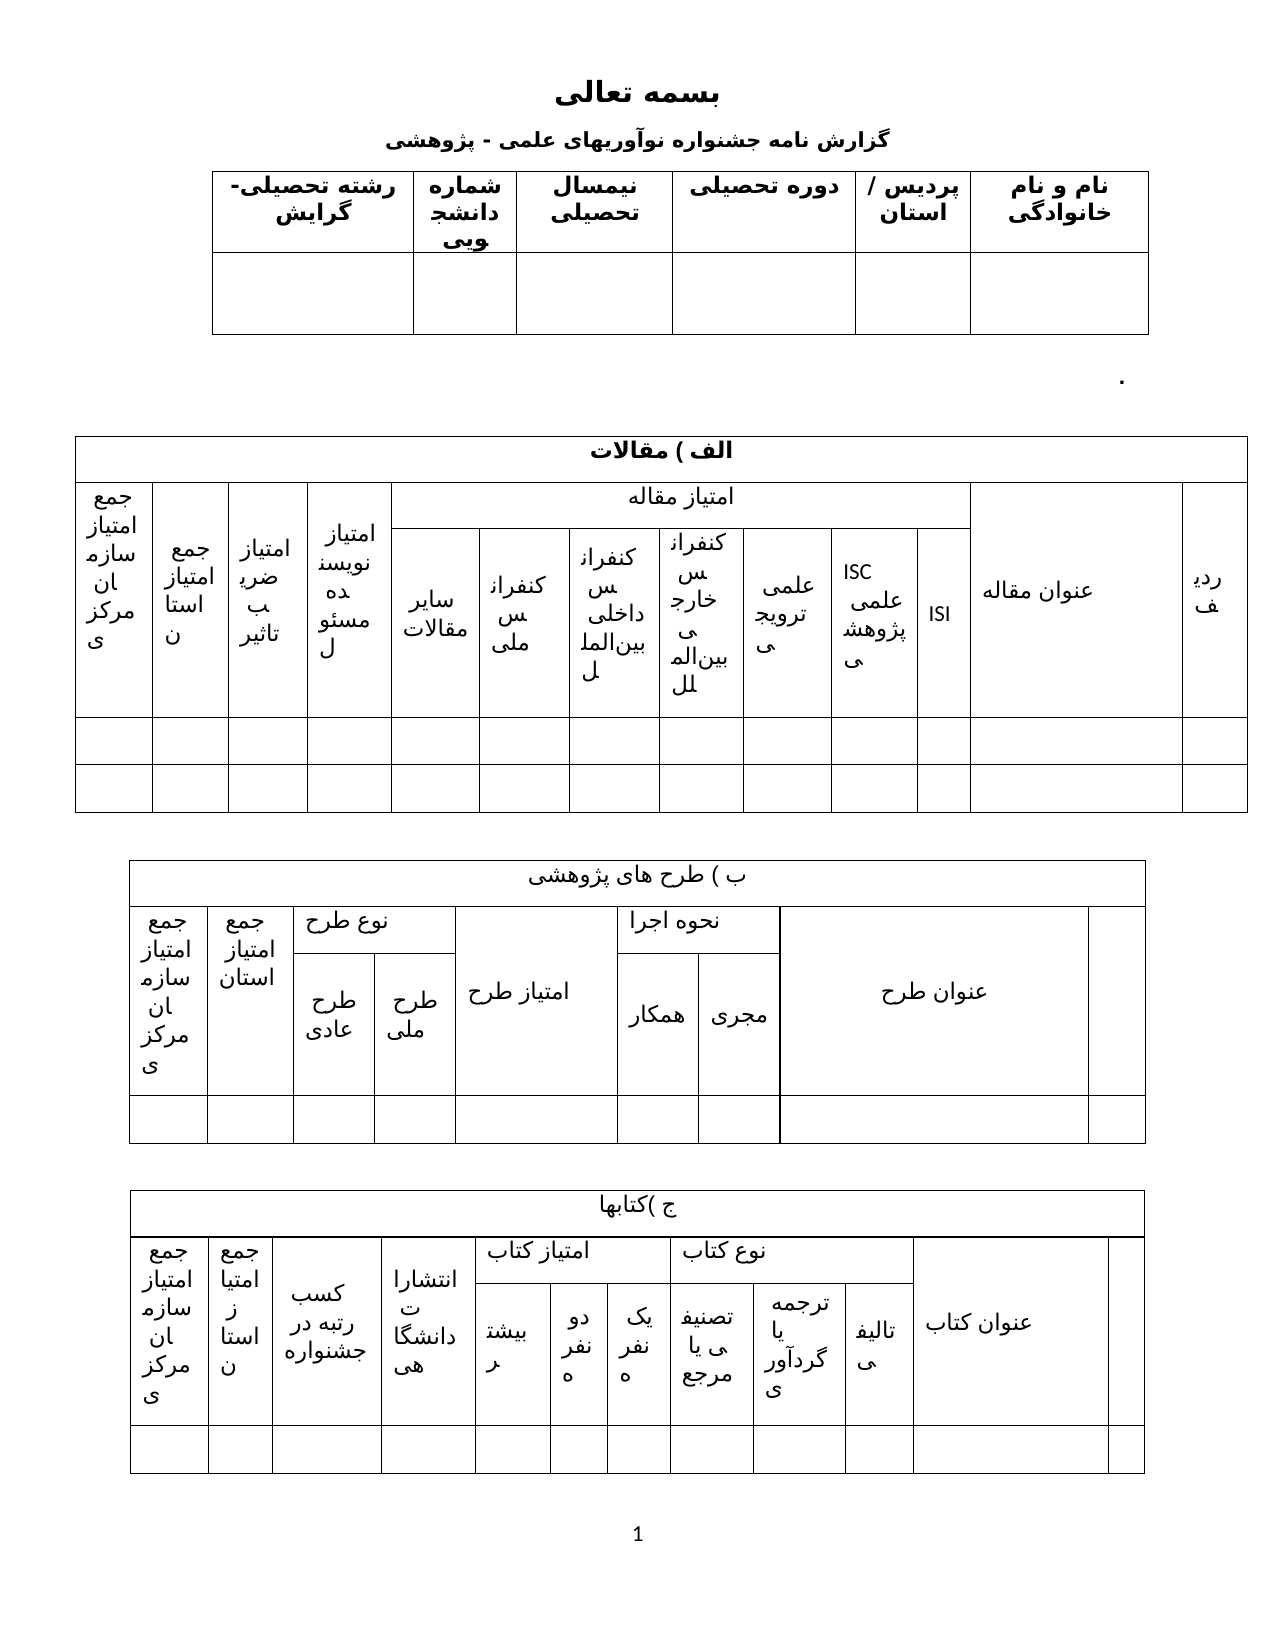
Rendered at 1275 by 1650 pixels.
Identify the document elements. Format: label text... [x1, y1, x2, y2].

table_cell [832, 765, 917, 812]
table_cell [918, 718, 970, 764]
table_header ب ) طرح های پژوهشی [130, 861, 1145, 906]
table_header الف ) مقالات [76, 437, 1247, 482]
table_cell مجری [699, 954, 779, 1094]
table_cell جمع امتیاز سازمان مرکزی [130, 907, 207, 1094]
table_cell [131, 1426, 208, 1473]
table_cell [382, 1426, 475, 1473]
table_cell [229, 765, 307, 812]
table_cell علمی ترویجی [744, 529, 831, 717]
table_cell [914, 1426, 1108, 1473]
table_cell [971, 765, 1182, 812]
table_cell امتیاز مقاله [392, 483, 970, 528]
table_cell [744, 765, 831, 812]
table_cell [375, 1096, 455, 1142]
table_cell [273, 1426, 381, 1473]
table_cell [480, 765, 569, 812]
table_cell کسب رتبه در جشنواره [273, 1238, 381, 1425]
table_cell [308, 718, 391, 764]
table_cell [832, 718, 917, 764]
table_cell نحوه اجرا [618, 907, 779, 952]
table_cell جمع امتیاز استان [153, 483, 228, 717]
table_cell [660, 718, 743, 764]
table_cell امتیاز ضریب تاثیر [229, 483, 307, 717]
table_cell یک نفره [608, 1284, 670, 1425]
table_cell سایر مقالات [392, 529, 479, 717]
table_cell امتیاز نویسنده مسئول [308, 483, 391, 717]
table_cell جمع امتیاز سازمان مرکزی [76, 483, 152, 717]
table_cell همکار [618, 954, 698, 1094]
table_cell نوع طرح [294, 907, 455, 952]
table_cell [971, 718, 1182, 764]
table_cell [294, 1096, 374, 1142]
table_cell ISI [918, 529, 970, 717]
table_cell [76, 718, 152, 764]
table_cell [744, 718, 831, 764]
table_cell [130, 1096, 207, 1142]
table_cell [153, 765, 228, 812]
table_cell [918, 765, 970, 812]
table_cell جمع امتیاز استان [208, 907, 293, 1094]
table_cell [480, 718, 569, 764]
table_cell عنوان طرح [781, 907, 1088, 1094]
table_cell [476, 1426, 550, 1473]
table_cell [551, 1426, 607, 1473]
table_cell نوع کتاب [671, 1238, 913, 1283]
table_cell [1183, 718, 1247, 764]
table_cell جمع امتیاز سازمان مرکزی [131, 1238, 208, 1425]
table_cell [660, 765, 743, 812]
table_cell [608, 1426, 670, 1473]
table_cell [208, 1096, 293, 1142]
table_cell تصنیفی یا مرجع [671, 1284, 753, 1425]
table_cell تالیفی [846, 1284, 913, 1425]
table_cell کنفرانس خارجی بین‌الملل [660, 529, 743, 717]
table_cell [754, 1426, 845, 1473]
table_cell [209, 1426, 272, 1473]
table_cell انتشارات دانشگاهی [382, 1238, 475, 1425]
table_cell ترجمه یا گردآوری [754, 1284, 845, 1425]
table_cell [846, 1426, 913, 1473]
table_cell طرح عادی [294, 954, 374, 1094]
table_cell [76, 765, 152, 812]
table_cell [1089, 1096, 1145, 1142]
table_cell [392, 765, 479, 812]
table_cell [618, 1096, 698, 1142]
table_cell ISC علمی پژوهشی [832, 529, 917, 717]
table_cell [229, 718, 307, 764]
table_cell [570, 765, 659, 812]
table_cell [1109, 1238, 1144, 1425]
table_cell کنفرانس داخلی بین‌الملل [570, 529, 659, 717]
table_cell [308, 765, 391, 812]
table_cell [1183, 765, 1247, 812]
table_cell جمع امتیاز استان [209, 1238, 272, 1425]
table_cell [671, 1426, 753, 1473]
table_cell [153, 718, 228, 764]
table_cell دو نفره [551, 1284, 607, 1425]
table_cell امتیاز کتاب [476, 1238, 670, 1283]
table_cell [781, 1096, 1088, 1142]
table_cell امتیاز طرح [456, 907, 617, 1094]
table_cell [1089, 907, 1145, 1094]
table_cell ردیف [1183, 483, 1247, 717]
table_cell [570, 718, 659, 764]
table_cell عنوان کتاب [914, 1238, 1108, 1425]
table_cell [456, 1096, 617, 1142]
table_cell بیشتر [476, 1284, 550, 1425]
table_cell عنوان مقاله [971, 483, 1182, 717]
table_cell کنفرانس ملی [480, 529, 569, 717]
table_cell [699, 1096, 779, 1142]
table_cell طرح ملی [375, 954, 455, 1094]
table_header ج )کتابها [131, 1191, 1144, 1236]
table_cell [1109, 1426, 1144, 1473]
table_cell [392, 718, 479, 764]
